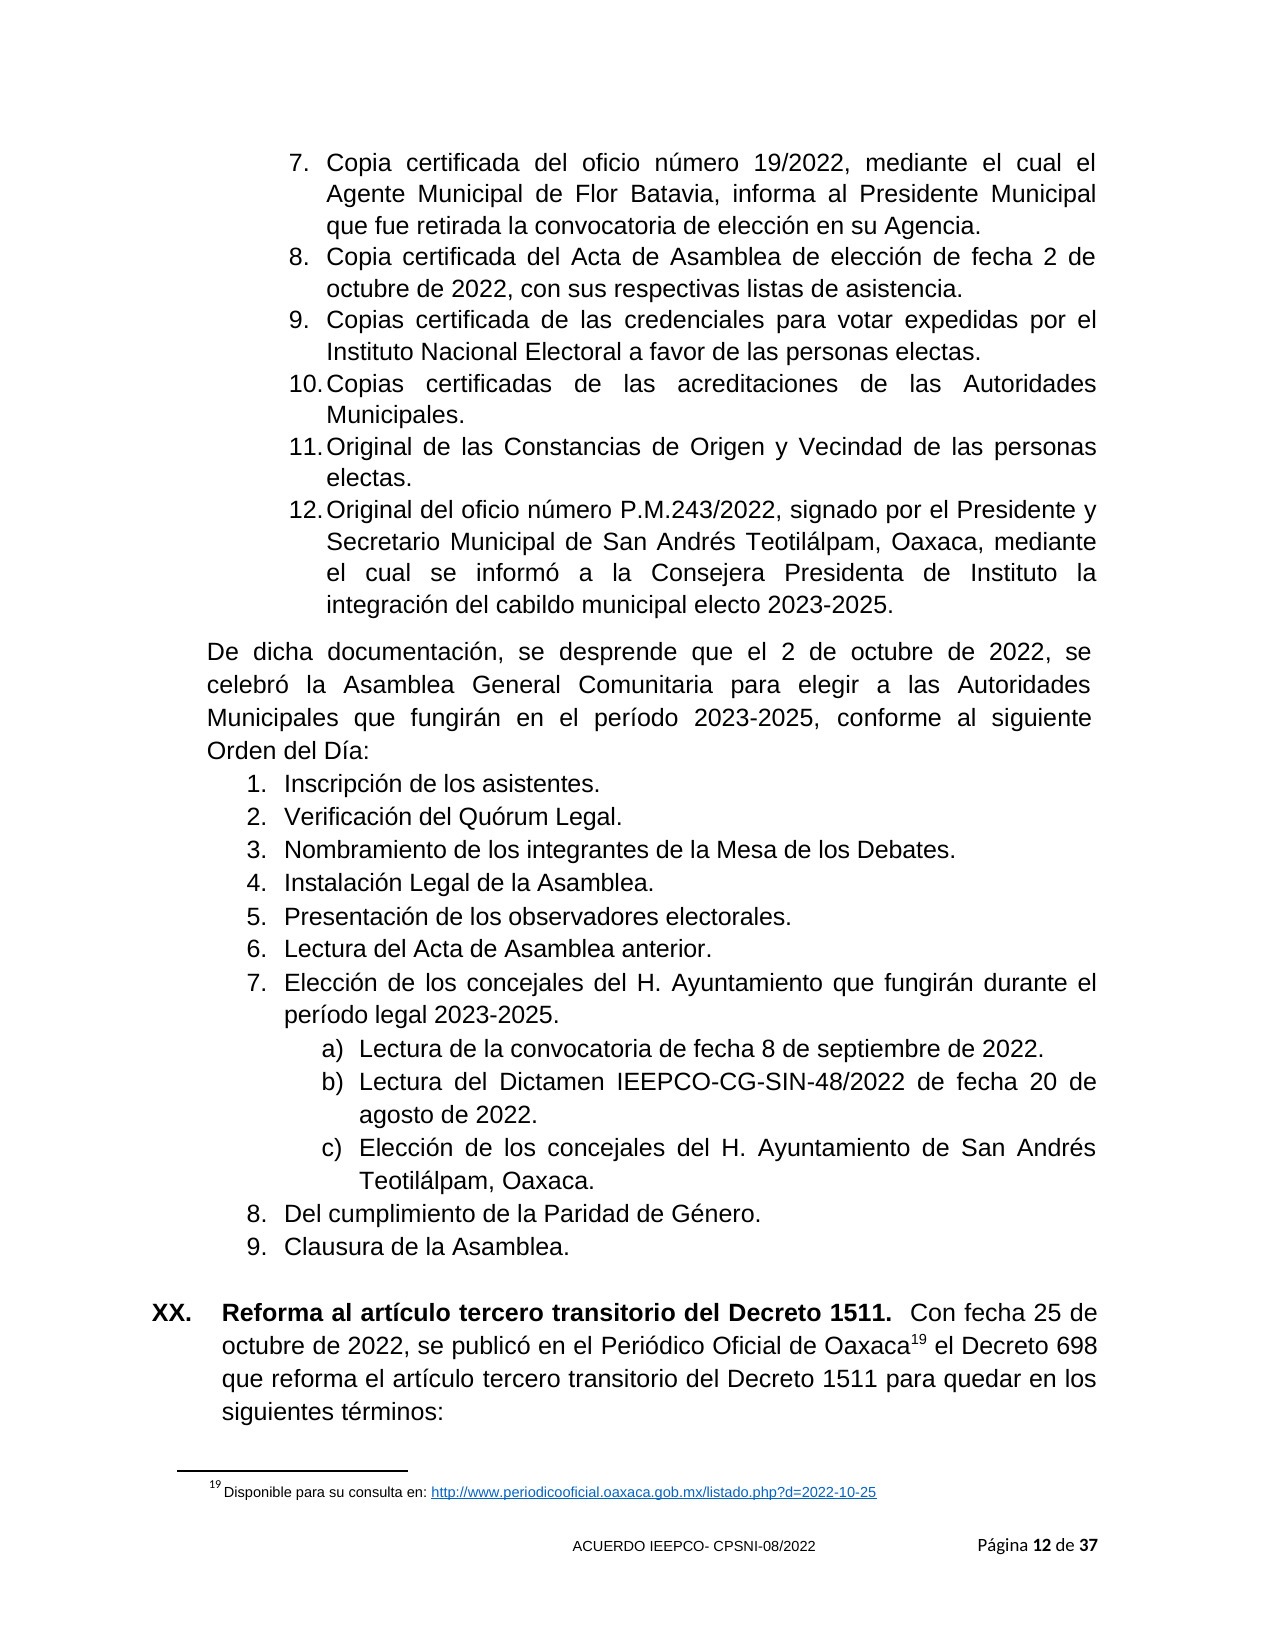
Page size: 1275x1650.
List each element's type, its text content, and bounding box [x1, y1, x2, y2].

list Instalación Legal de la Asamblea. [246, 868, 1098, 897]
list Elección de los concejales del H. Ayuntamiento que fungirán durante el período legal 2023-2025. [246, 967, 1098, 1029]
list Copias certificadas de las acreditaciones de las Autoridades Municipales. [289, 369, 1098, 429]
list Original de las Constancias de Origen y Vecindad de las personas electas. [289, 432, 1098, 492]
list Lectura del Acta de Asamblea anterior. [246, 934, 1098, 963]
list Inscripción de los asistentes. [246, 769, 1098, 798]
list Elección de los concejales del H. Ayuntamiento de San Andrés Teotilálpam, Oaxaca. [321, 1133, 1098, 1194]
list Lectura de la convocatoria de fecha 8 de septiembre de 2022. [321, 1033, 1098, 1062]
list Copia certificada del Acta de Asamblea de elección de fecha 2 de octubre de 2022, con sus respectivas listas de asistencia. [289, 242, 1098, 303]
list Lectura del Dictamen IEEPCO-CG-SIN-48/2022 de fecha 20 de agosto de 2022. [321, 1067, 1098, 1128]
list Nombramiento de los integrantes de la Mesa de los Debates. [246, 835, 1098, 864]
list Copias certificada de las credenciales para votar expedidas por el Instituto Nacional Electoral a favor de las personas electas. [289, 306, 1098, 366]
list Verificación del Quórum Legal. [246, 802, 1098, 831]
list Reforma al artículo tercero transitorio del Decreto 1511. Con fecha 25 de octubre de 2022, se publicó en el Periódico Oficial de Oaxaca el Decreto 698 que reforma el artículo tercero transitorio del Decreto 1511 para quedar en los siguientes términos: [192, 1298, 1098, 1426]
list Clausura de la Asamblea. [246, 1232, 1098, 1260]
list Presentación de los observadores electorales. [246, 901, 1098, 930]
list Copia certificada del oficio número 19/2022, mediante el cual el Agente Municipal de Flor Batavia, informa al Presidente Municipal que fue retirada la convocatoria de elección en su Agencia. [289, 148, 1098, 239]
list Original del oficio número P.M.243/2022, signado por el Presidente y Secretario Municipal de San Andrés Teotilálpam, Oaxaca, mediante el cual se informó a la Consejera Presidenta de Instituto la integración del cabildo municipal electo 2023-2025. [289, 495, 1098, 618]
list Del cumplimiento de la Paridad de Género. [246, 1199, 1098, 1227]
text De dicha documentación, se desprende que el 2 de octubre de 2022, se celebró la Asamblea General Comunitaria para elegir a las Autoridades Municipales que fungirán en el período 2023-2025, conforme al siguiente Orden del Día: [207, 637, 1092, 765]
